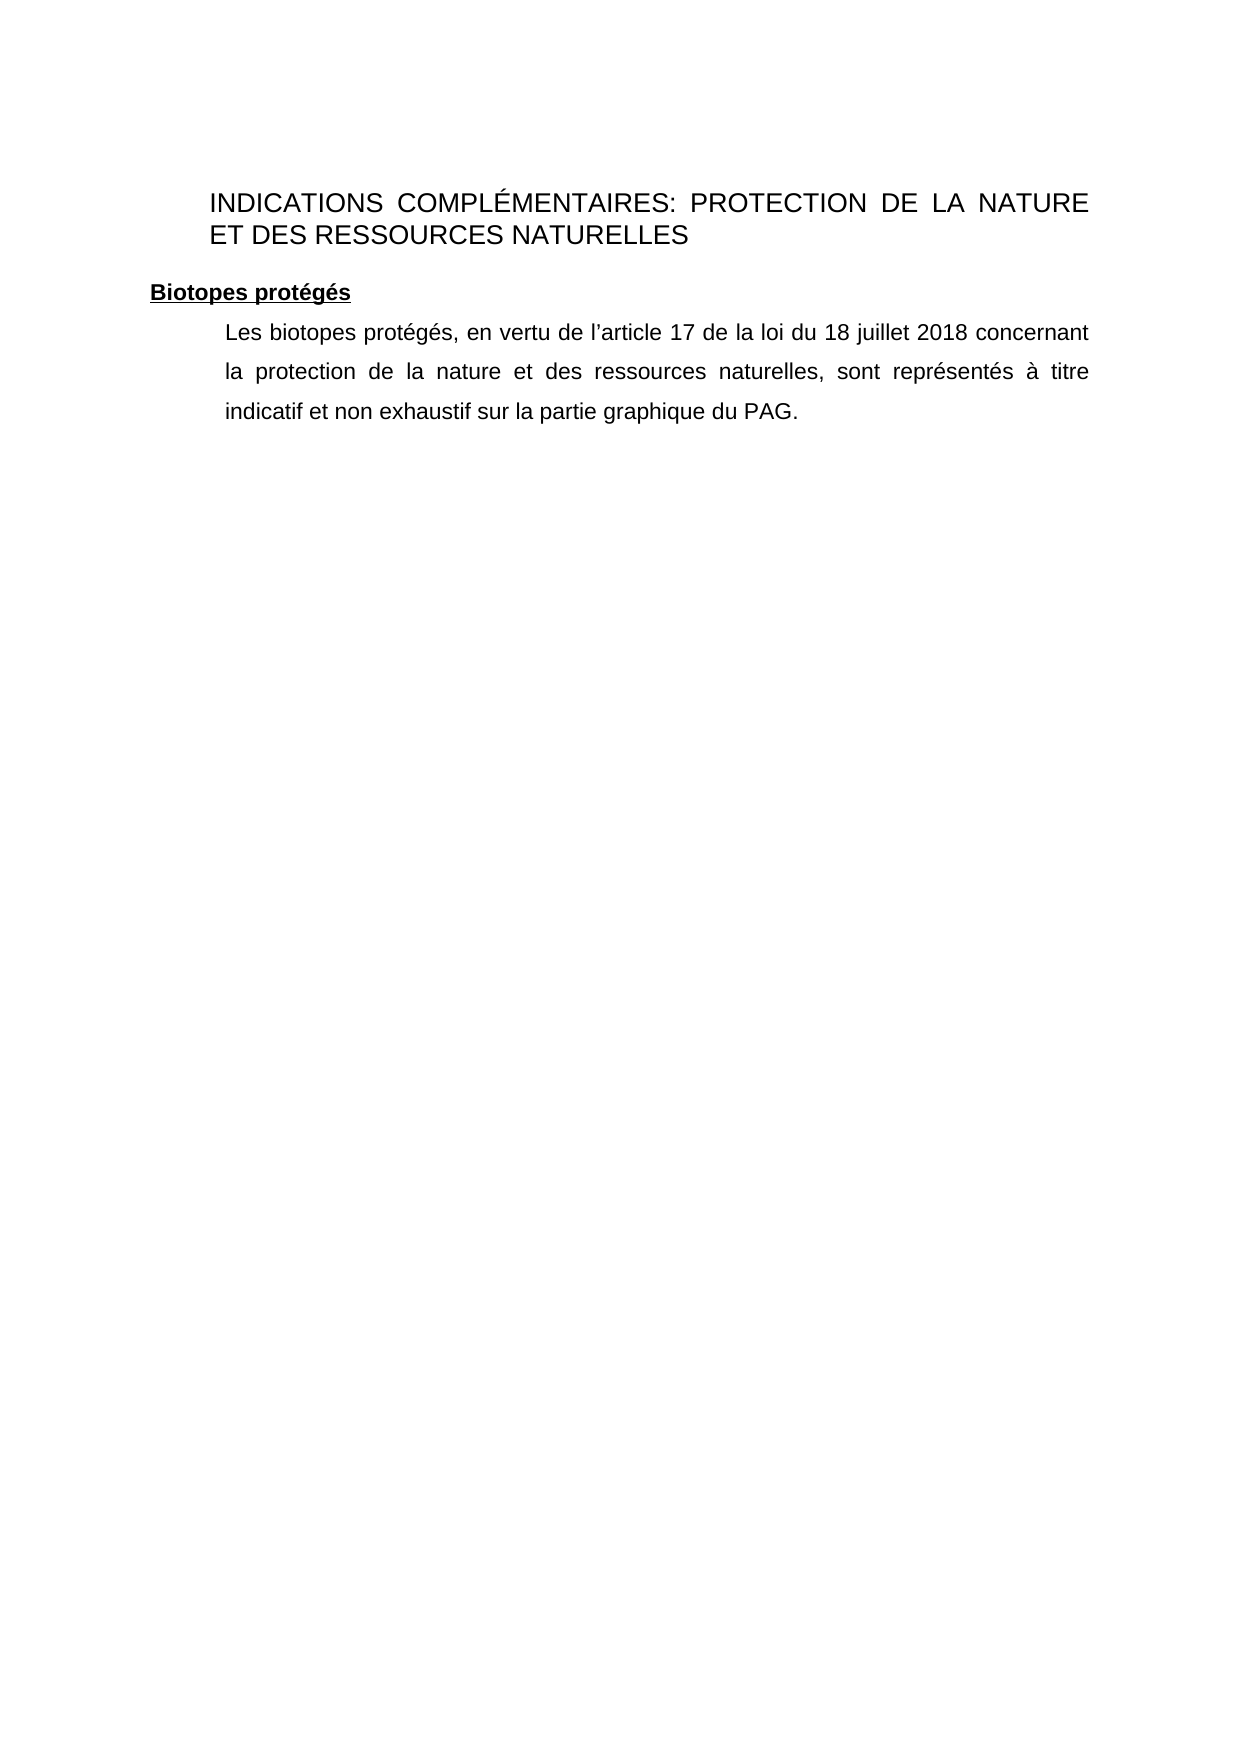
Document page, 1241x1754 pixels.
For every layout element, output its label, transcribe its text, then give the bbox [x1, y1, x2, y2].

text Biotopes protégés [150, 279, 1090, 306]
text Les biotopes protégés, en vertu de l’article 17 de la loi du 18 juillet 2018 concernant la protection de la nature et des ressources naturelles, sont représentés à titre indicatif et non exhaustif sur la partie graphique du PAG. [225, 319, 1090, 424]
title Indications complémentaires: Protection de la nature et des ressources naturelles [209, 187, 1090, 250]
